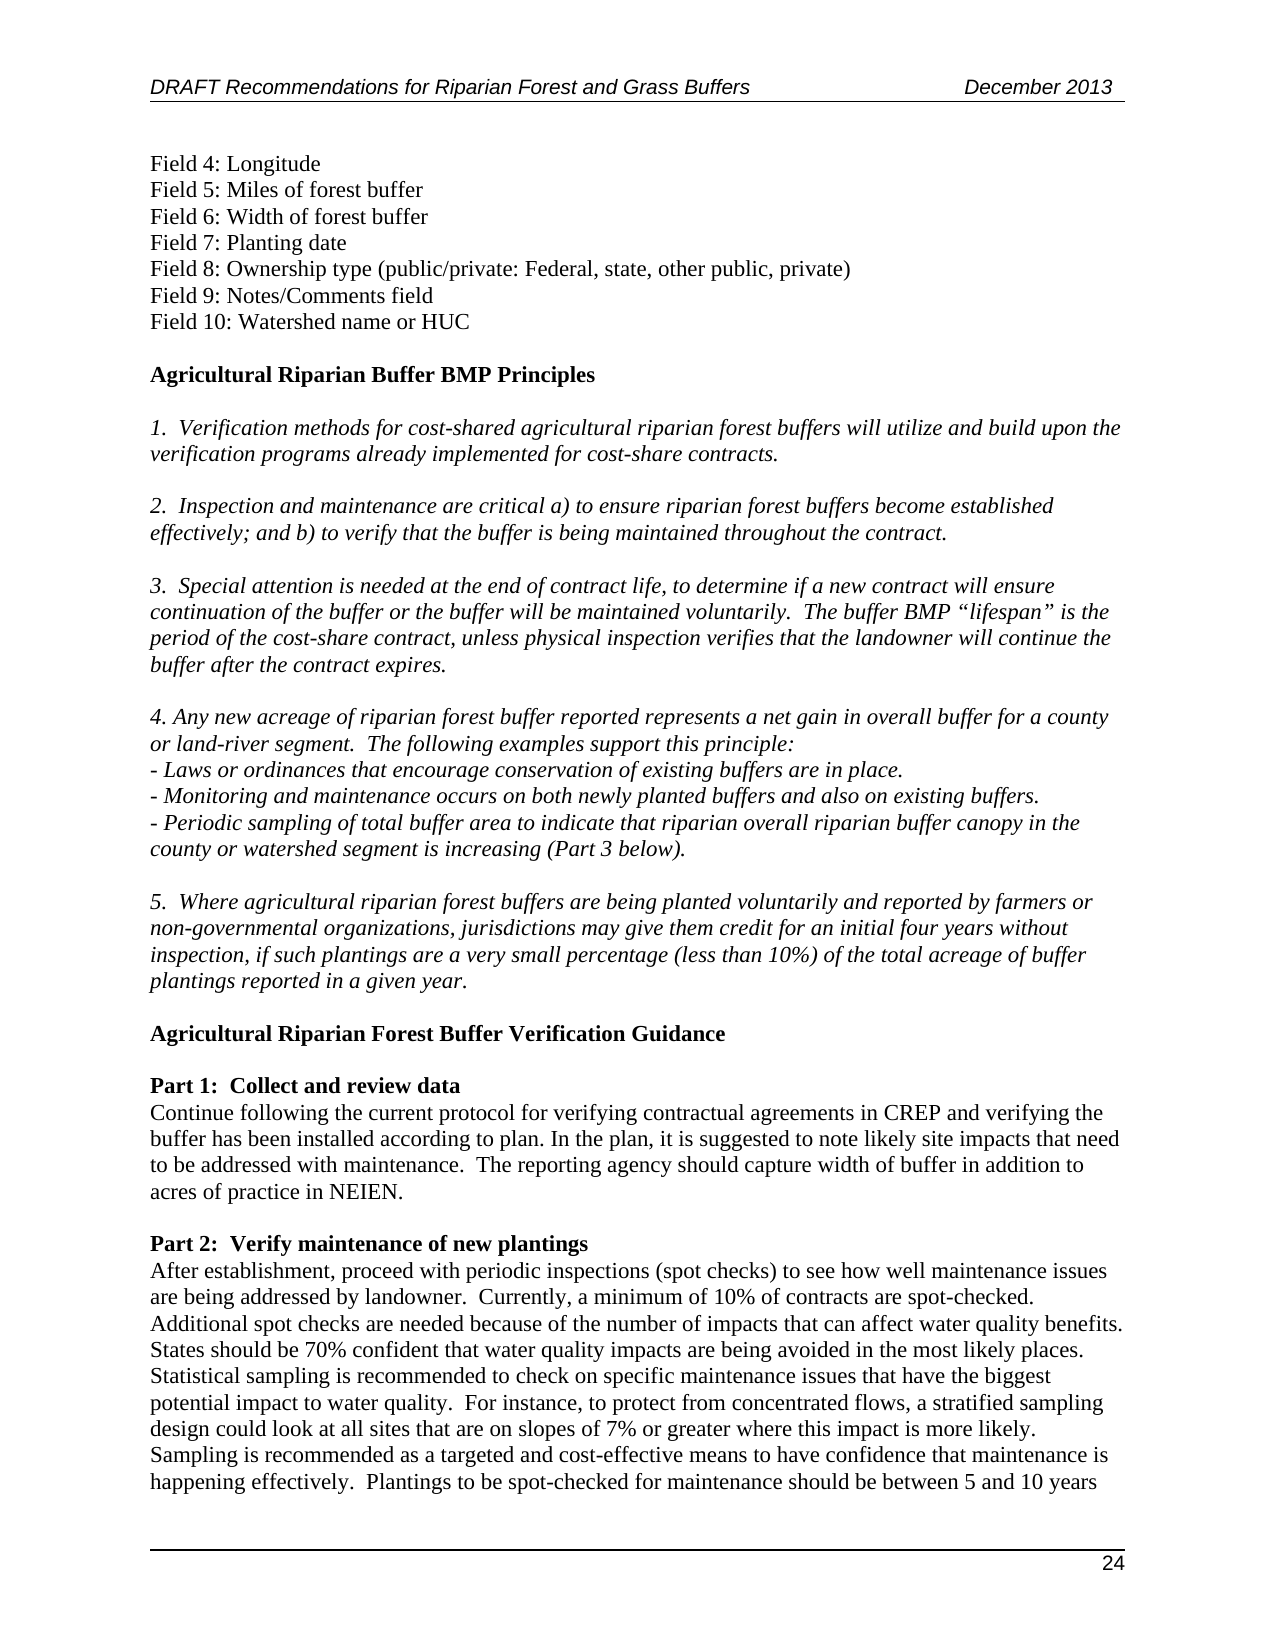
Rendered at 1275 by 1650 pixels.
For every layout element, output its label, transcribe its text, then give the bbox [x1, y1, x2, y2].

text 1. Verification methods for cost-shared agricultural riparian forest buffers will utilize and build upon the verification programs already implemented for cost-share contracts. [150, 413, 1125, 466]
text - Periodic sampling of total buffer area to indicate that riparian overall riparian buffer canopy in the county or watershed segment is increasing (Part 3 below). [150, 809, 1125, 862]
text Part 2: Verify maintenance of new plantings [150, 1231, 1125, 1257]
text 2. Inspection and maintenance are critical a) to ensure riparian forest buffers become established effectively; and b) to verify that the buffer is being maintained throughout the contract. [150, 493, 1125, 545]
text - Laws or ordinances that encourage conservation of existing buffers are in place. [150, 756, 1125, 782]
text Continue following the current protocol for verifying contractual agreements in CREP and verifying the buffer has been installed according to plan. In the plan, it is suggested to note likely site impacts that need to be addressed with maintenance. The reporting agency should capture width of buffer in addition to acres of practice in NEIEN. [150, 1099, 1125, 1204]
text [150, 1257, 1125, 1494]
text Field 5: Miles of forest buffer [150, 176, 1125, 203]
text Agricultural Riparian Forest Buffer Verification Guidance [150, 1020, 1125, 1046]
text Field 10: Watershed name or HUC [150, 308, 1125, 334]
text Field 9: Notes/Comments field [150, 282, 1125, 308]
text - Monitoring and maintenance occurs on both newly planted buffers and also on existing buffers. [150, 782, 1125, 809]
text Field 8: Ownership type (public/private: Federal, state, other public, private) [150, 255, 1125, 282]
text Part 1: Collect and review data [150, 1072, 1125, 1099]
text 4. Any new acreage of riparian forest buffer reported represents a net gain in overall buffer for a county or land-river segment. The following examples support this principle: [150, 703, 1125, 756]
text Field 6: Width of forest buffer [150, 203, 1125, 229]
text Agricultural Riparian Buffer BMP Principles [150, 361, 1125, 387]
text Field 7: Planting date [150, 229, 1125, 255]
text 5. Where agricultural riparian forest buffers are being planted voluntarily and reported by farmers or non-governmental organizations, jurisdictions may give them credit for an initial four years without inspection, if such plantings are a very small percentage (less than 10%) of the total acreage of buffer plantings reported in a given year. [150, 888, 1125, 993]
text 3. Special attention is needed at the end of contract life, to determine if a new contract will ensure continuation of the buffer or the buffer will be maintained voluntarily. The buffer BMP “lifespan” is the period of the cost-share contract, unless physical inspection verifies that the landowner will continue the buffer after the contract expires. [150, 572, 1125, 677]
text Field 4: Longitude [150, 150, 1125, 176]
